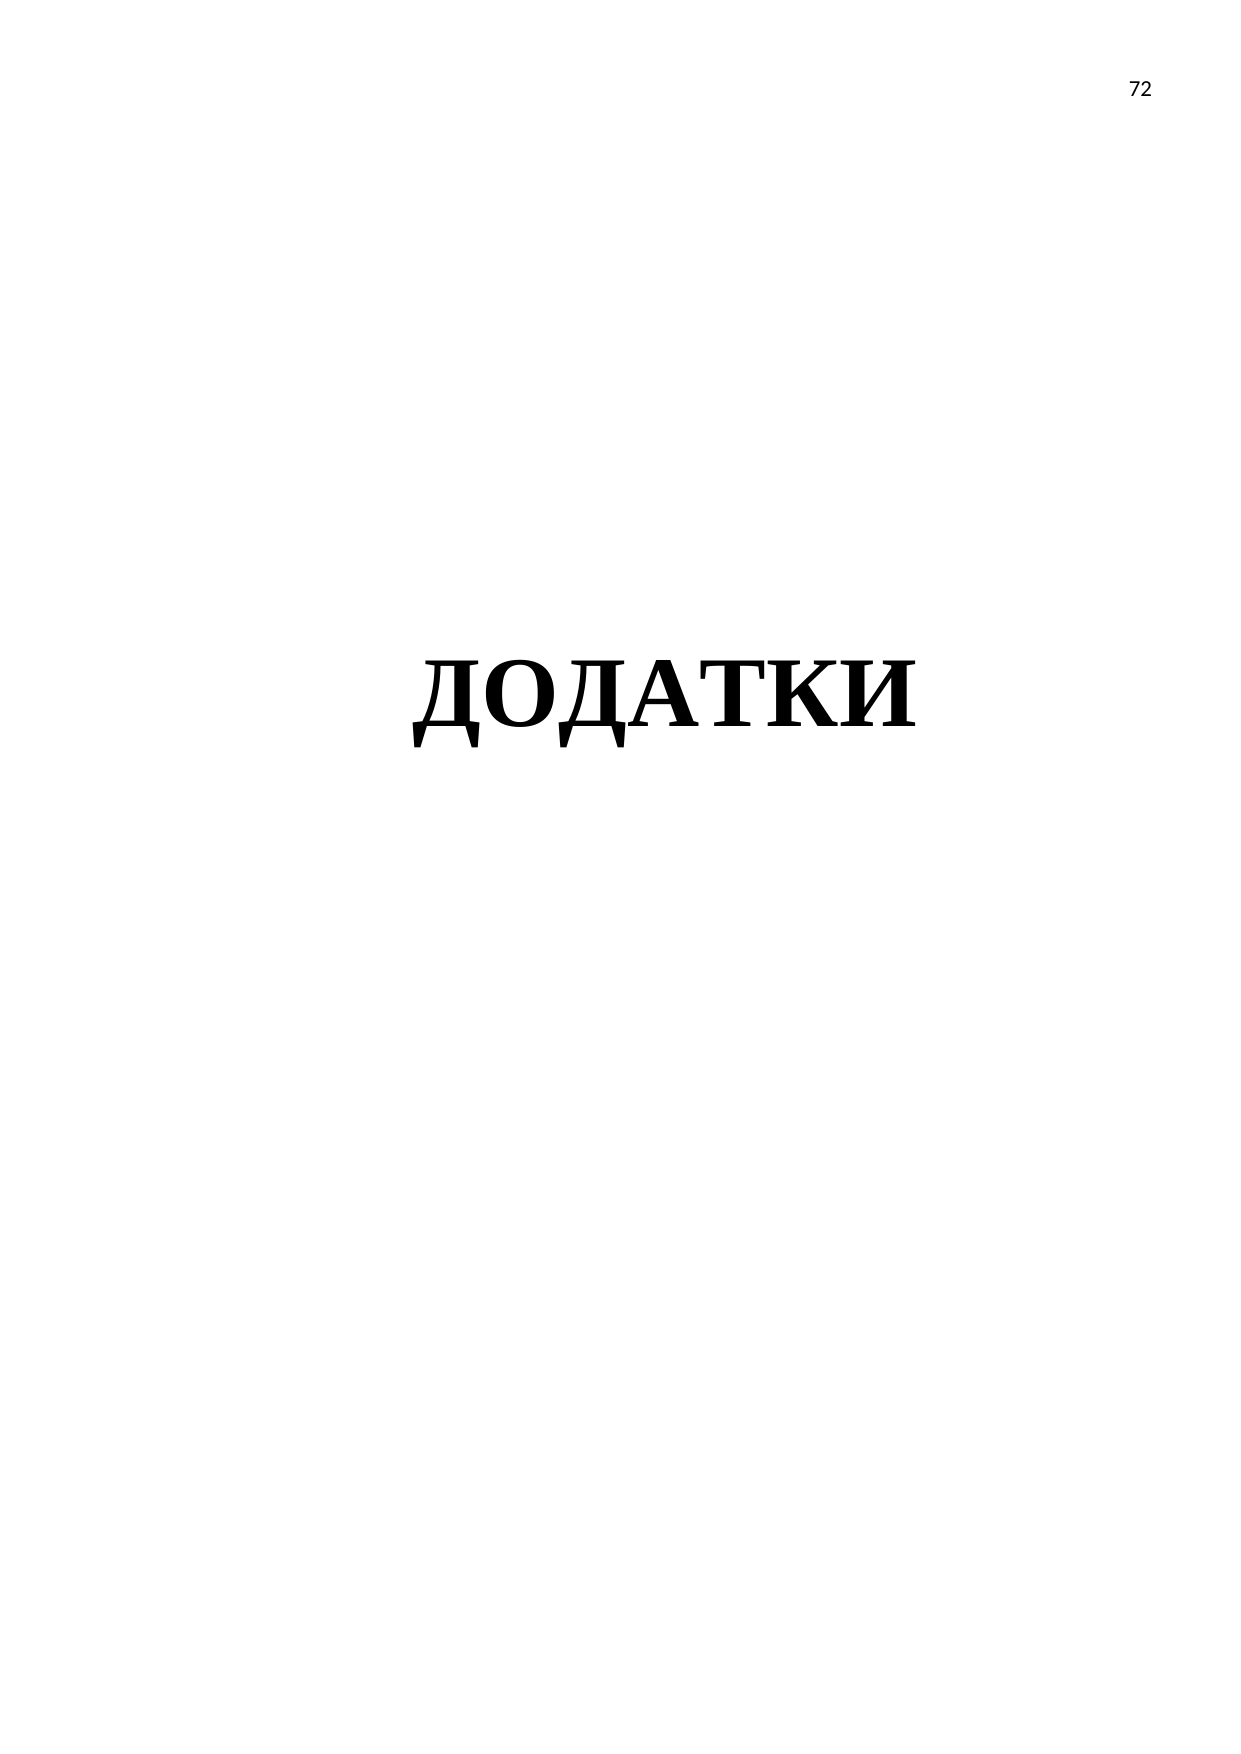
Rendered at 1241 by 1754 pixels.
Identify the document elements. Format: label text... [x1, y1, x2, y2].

text ДОДАТКИ [177, 633, 1152, 748]
